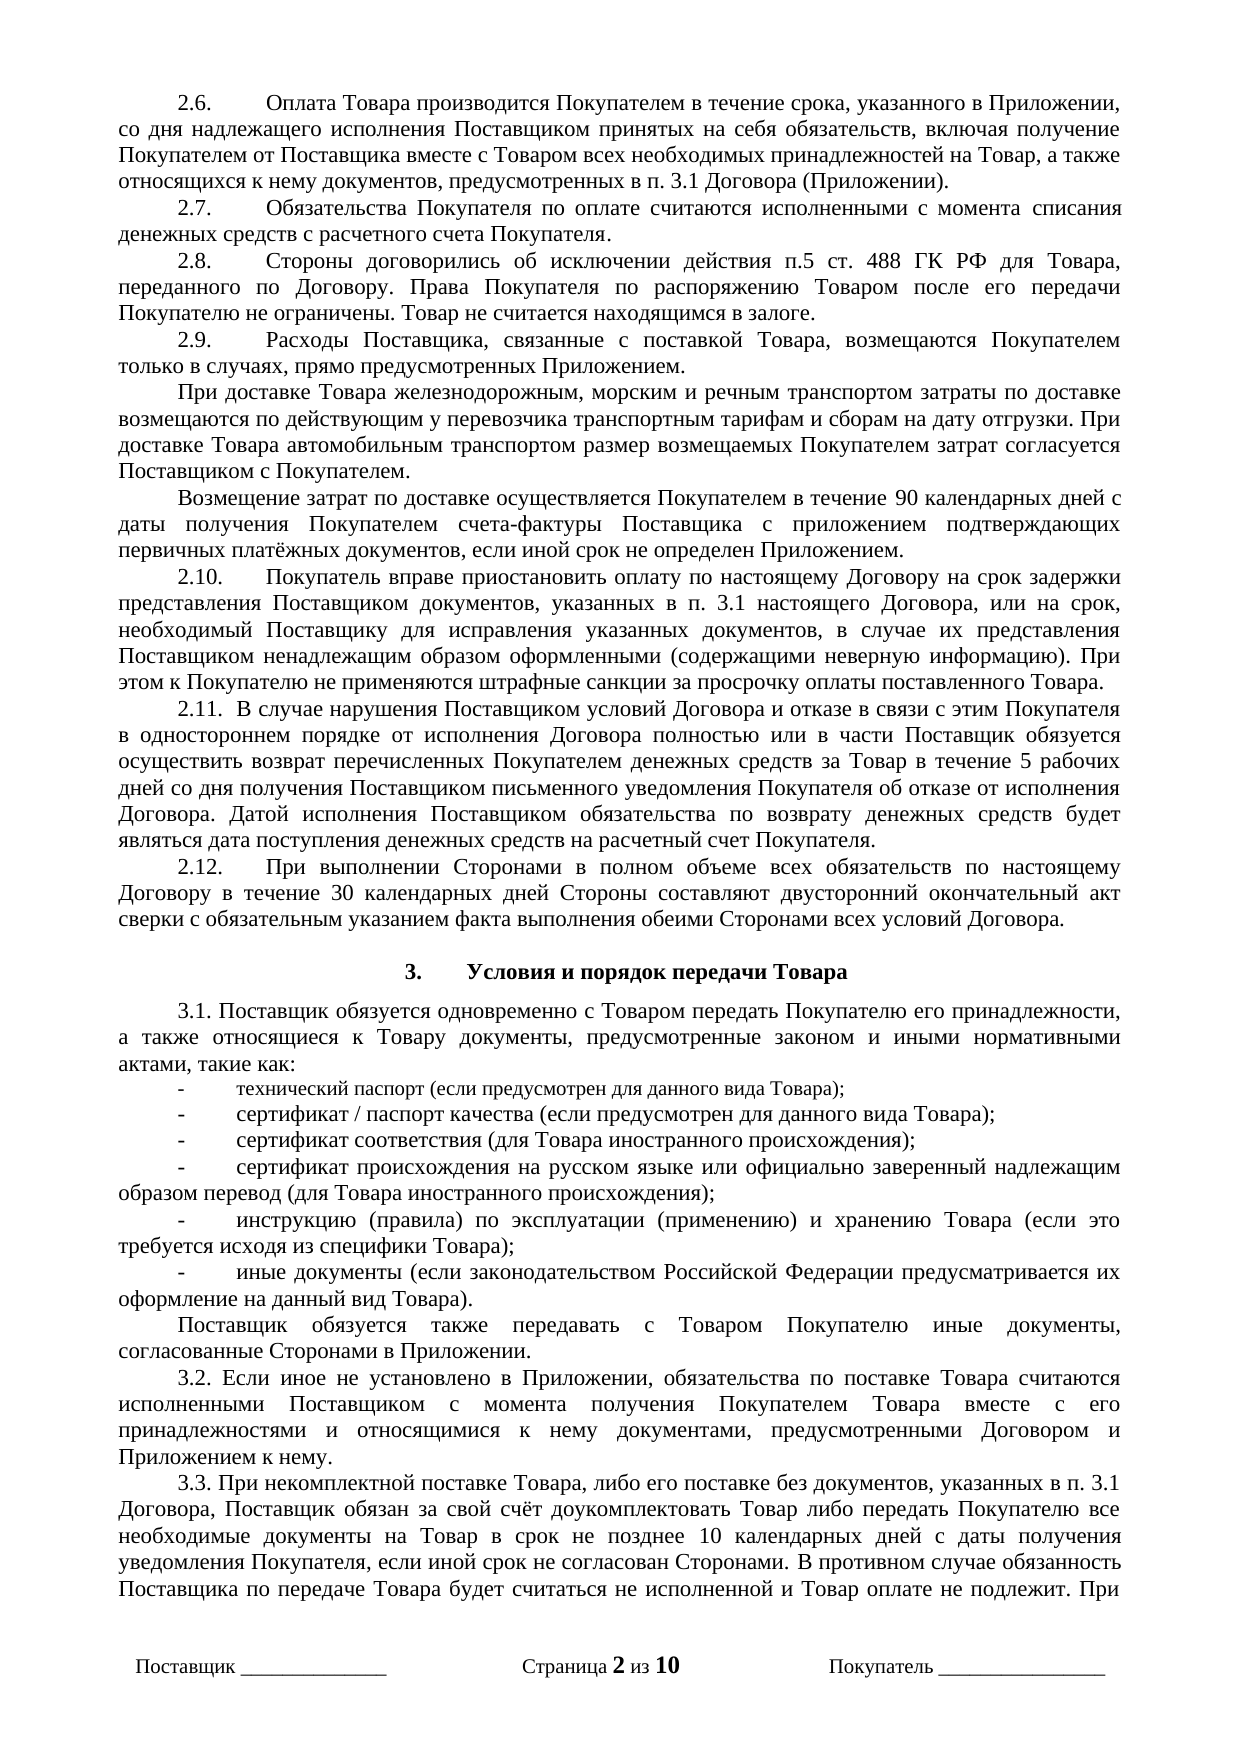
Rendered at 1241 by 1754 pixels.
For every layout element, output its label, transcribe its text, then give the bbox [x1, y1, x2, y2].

text При доставке Товара железнодорожным, морским и речным транспортом затраты по доставке возмещаются по действующим у перевозчика транспортным тарифам и сборам на дату отгрузки. При доставке Товара автомобильным транспортом размер возмещаемых Покупателем затрат согласуется Поставщиком с Покупателем. [118, 378, 1122, 484]
text 3. Условия и порядок передачи Товара [118, 958, 1122, 984]
list Стороны договорились об исключении действия п.5 ст. 488 ГК РФ для Товара, переданного по Договору. Права Покупателя по распоряжению Товаром после его передачи Покупателю не ограничены. Товар не считается находящимся в залоге. [118, 247, 1122, 326]
text 3.2. Если иное не установлено в Приложении, обязательства по поставке Товара считаются исполненными Поставщиком с момента получения Покупателем Товара вместе с его принадлежностями и относящимися к нему документами, предусмотренными Договором и Приложением к нему. [118, 1364, 1122, 1469]
list Обязательства Покупателя по оплате считаются исполненными с момента . [118, 194, 1122, 247]
list Расходы Поставщика, связанные с поставкой Товара, возмещаются Покупателем только в случаях, прямо предусмотренных Приложением. [118, 326, 1122, 378]
list В случае нарушения Поставщиком условий Договора и отказе в связи с этим Покупателя в одностороннем порядке от исполнения Договора полностью или в части Поставщик обязуется осуществить возврат перечисленных Покупателем денежных средств за Товар в течение 5 рабочих дней со дня получения Поставщиком письменного уведомления Покупателя об отказе от исполнения Договора. Датой исполнения Поставщиком обязательства по возврату денежных средств будет являться дата поступления денежных средств на расчетный счет Покупателя. [118, 695, 1122, 853]
text 3.1. Поставщик обязуется одновременно с Товаром передать Покупателю его принадлежности, а также относящиеся к Товару документы, предусмотренные законом и иными нормативными актами, такие как: [118, 997, 1122, 1076]
text Поставщик обязуется также передавать с Товаром Покупателю иные документы, согласованные Сторонами в Приложении. [118, 1311, 1122, 1364]
list При выполнении Сторонами в полном объеме всех обязательств по настоящему Договору в течение 30 календарных дней Стороны составляют двусторонний окончательный акт сверки с обязательным указанием факта выполнения обеими Сторонами всех условий Договора. [118, 853, 1122, 932]
text Возмещение затрат по доставке осуществляется Покупателем в течение календарных дней с даты получения Покупателем счета-фактуры Поставщика с приложением подтверждающих первичных платёжных документов, если иной срок не определен Приложением. [118, 484, 1122, 563]
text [118, 1469, 1122, 1601]
list Покупатель вправе приостановить оплату по настоящему Договору на срок задержки представления Поставщиком документов, указанных в п. 3.1 настоящего Договора, или на срок, необходимый Поставщику для исправления указанных документов, в случае их представления Поставщиком ненадлежащим образом оформленными (содержащими неверную информацию). При этом к Покупателю не применяются штрафные санкции за просрочку оплаты поставленного Товара. [118, 563, 1122, 695]
list Оплата Товара производится Покупателем в течение срока, указанного в Приложении, со дня надлежащего исполнения Поставщиком принятых на себя обязательств, включая получение Покупателем от Поставщика вместе с Товаром всех необходимых принадлежностей на Товар, а также относящихся к нему документов, предусмотренных в п. 3.1 Договора (Приложении). [118, 88, 1122, 194]
